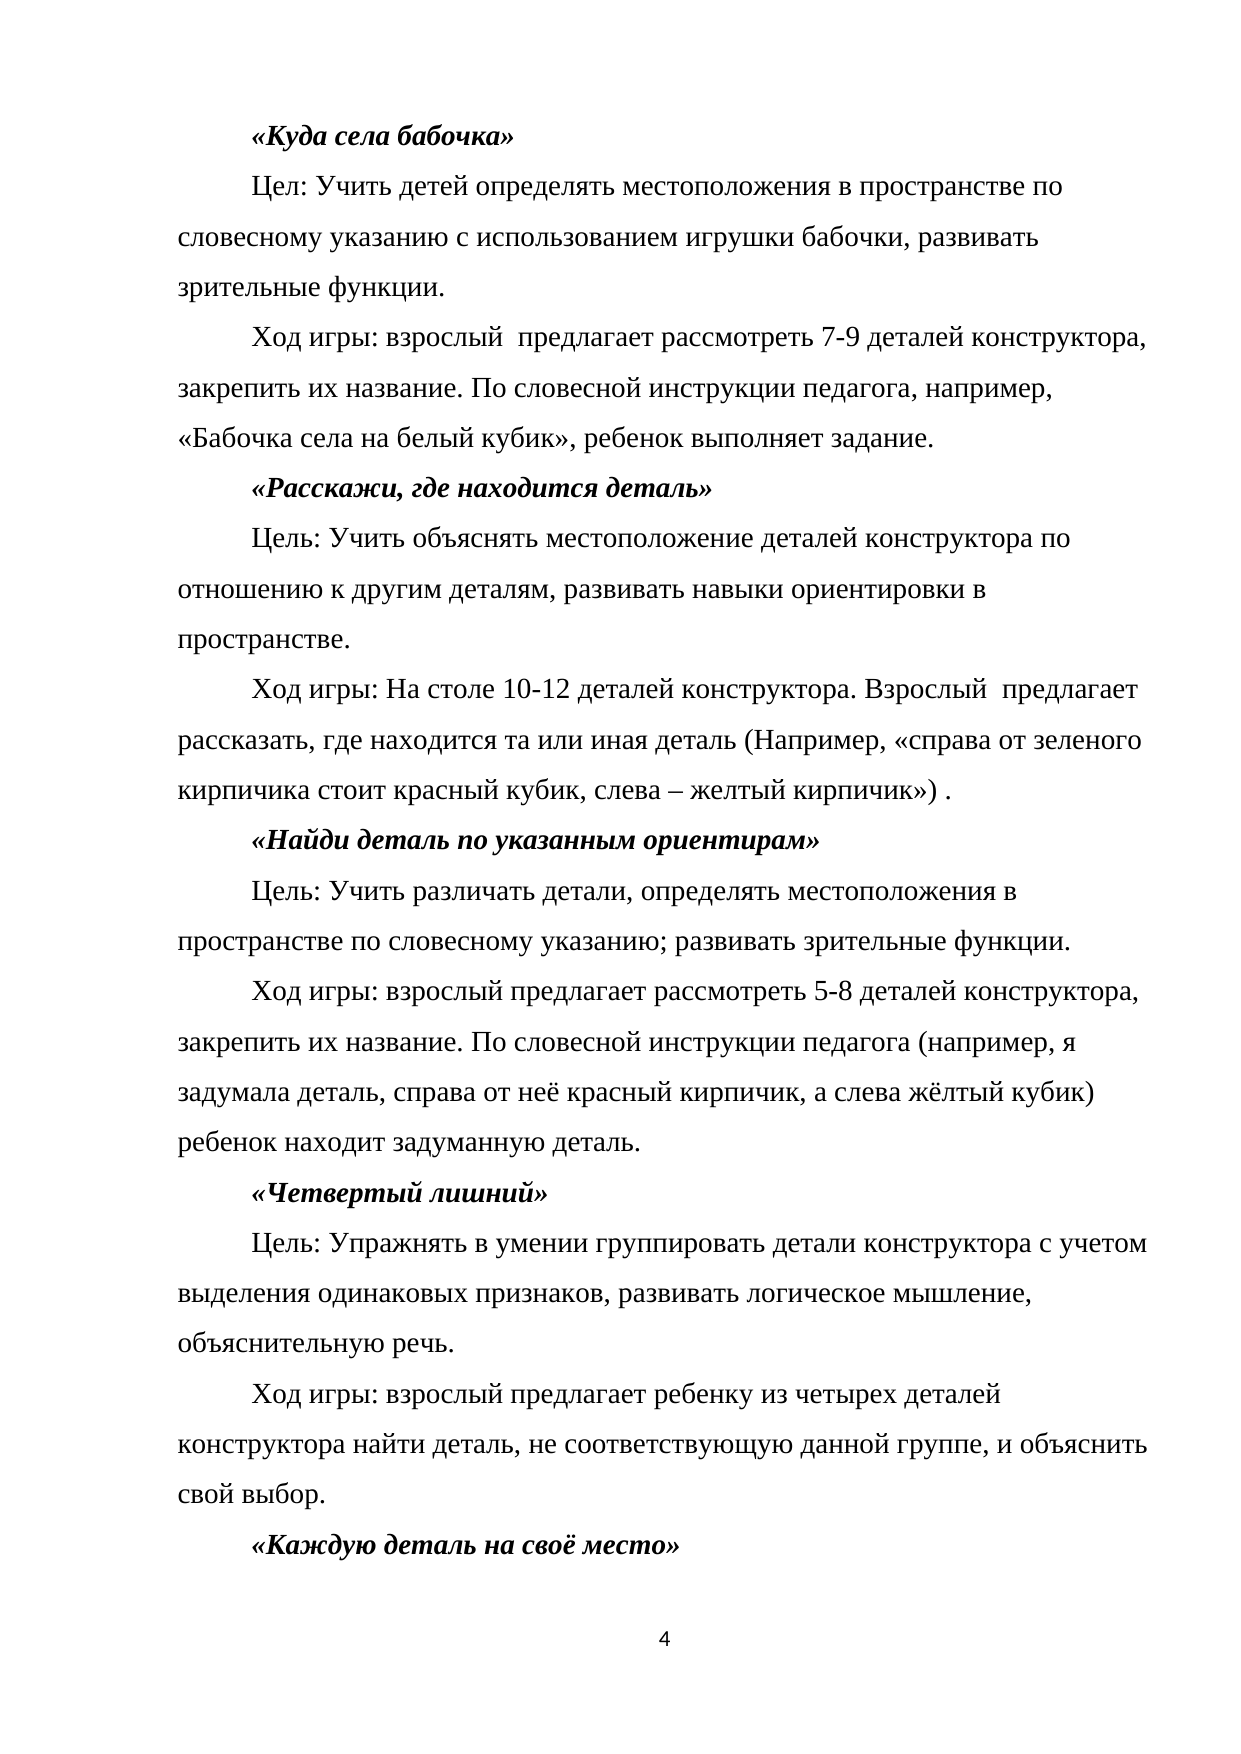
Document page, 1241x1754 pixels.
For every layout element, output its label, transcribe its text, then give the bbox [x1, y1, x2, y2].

text Цел: Учить детей определять местоположения в пространстве по словесному указанию с использованием игрушки бабочки, развивать зрительные функции. [177, 168, 1152, 303]
text «Четвертый лишний» [177, 1175, 1152, 1208]
text Ход игры: взрослый предлагает рассмотреть 5-8 деталей конструктора, закрепить их название. По словесной инструкции педагога (например, я задумала деталь, справа от неё красный кирпичик, а слева жёлтый кубик) ребенок находит задуманную деталь. [177, 973, 1152, 1158]
text Ход игры: На столе 10-12 деталей конструктора. Взрослый предлагает рассказать, где находится та или иная деталь (Например, «справа от зеленого кирпичика стоит красный кубик, слева – желтый кирпичик») . [177, 672, 1152, 806]
text «Расскажи, где находится деталь» [177, 470, 1152, 504]
text Цель: Учить объяснять местоположение деталей конструктора по отношению к другим деталям, развивать навыки ориентировки в пространстве. [177, 521, 1152, 655]
text Ход игры: взрослый предлагает рассмотреть 7-9 деталей конструктора, закрепить их название. По словесной инструкции педагога, например, «Бабочка села на белый кубик», ребенок выполняет задание. [177, 319, 1152, 453]
text «Найди деталь по указанным ориентирам» [177, 822, 1152, 856]
text Ход игры: взрослый предлагает ребенку из четырех деталей конструктора найти деталь, не соответствующую данной группе, и объяснить свой выбор. [177, 1376, 1152, 1510]
text «Каждую деталь на своё место» [177, 1527, 1152, 1560]
text Цель: Учить различать детали, определять местоположения в пространстве по словесному указанию; развивать зрительные функции. [177, 873, 1152, 957]
text «Куда села бабочка» [177, 118, 1152, 152]
text Цель: Упражнять в умении группировать детали конструктора с учетом выделения одинаковых признаков, развивать логическое мышление, объяснительную речь. [177, 1225, 1152, 1359]
